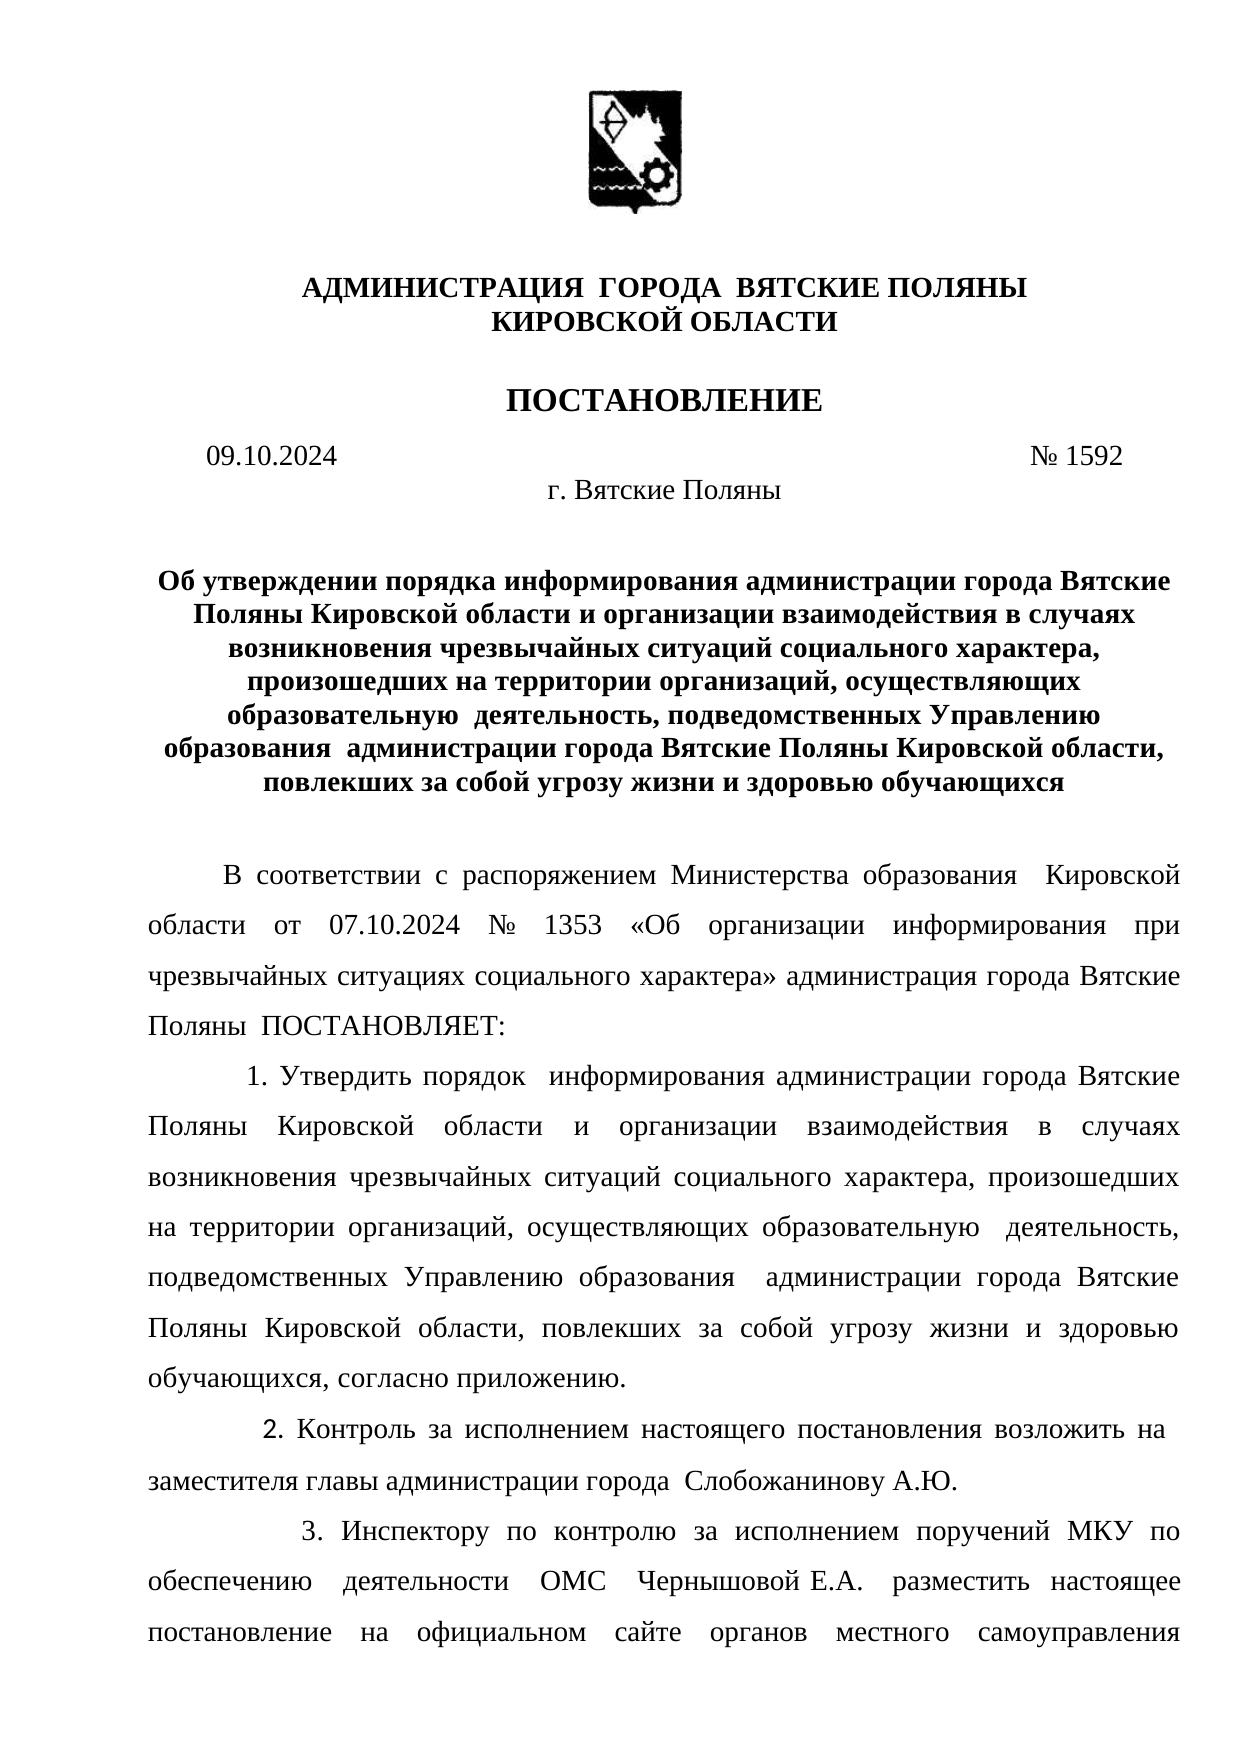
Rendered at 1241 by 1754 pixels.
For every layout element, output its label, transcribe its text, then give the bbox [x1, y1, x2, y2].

text ПОСТАНОВЛЕНИЕ [148, 381, 1181, 419]
subtitle АДМИНИСТРАЦИЯ ГОРОДА ВЯТСКИЕ ПОЛЯНЫ [148, 271, 1181, 304]
text КИРОВСКОЙ ОБЛАСТИ [148, 304, 1181, 338]
text В соответствии с распоряжением Министерства образования Кировской области от 07.10.2024 № 1353 «Об организации информирования при чрезвычайных ситуациях социального характера» администрация города Вятские Поляны ПОСТАНОВЛЯЕТ: [148, 857, 1181, 1041]
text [148, 1513, 1181, 1647]
picture [588, 90, 683, 214]
text 2. Контроль за исполнением настоящего постановления возложить на заместителя главы администрации города Слобожанинову А.Ю. [148, 1410, 1166, 1496]
text г. Вятские Поляны [148, 472, 1181, 505]
text 1. Утвердить порядок информирования администрации города Вятские Поляны Кировской области и организации взаимодействия в случаях возникновения чрезвычайных ситуаций социального характера, произошедших на территории организаций, осуществляющих образовательную деятельность, подведомственных Управлению образования администрации города Вятские Поляны Кировской области, повлекших за собой угрозу жизни и здоровью обучающихся, согласно приложению. [148, 1058, 1181, 1394]
text 09.10.2024 № 1592 [148, 438, 1181, 472]
text Об утверждении порядка информирования администрации города Вятские Поляны Кировской области и организации взаимодействия в случаях возникновения чрезвычайных ситуаций социального характера, произошедших на территории организаций, осуществляющих образовательную деятельность, подведомственных Управлению образования администрации города Вятские Поляны Кировской области, повлекших за собой угрозу жизни и здоровью обучающихся [148, 563, 1181, 798]
